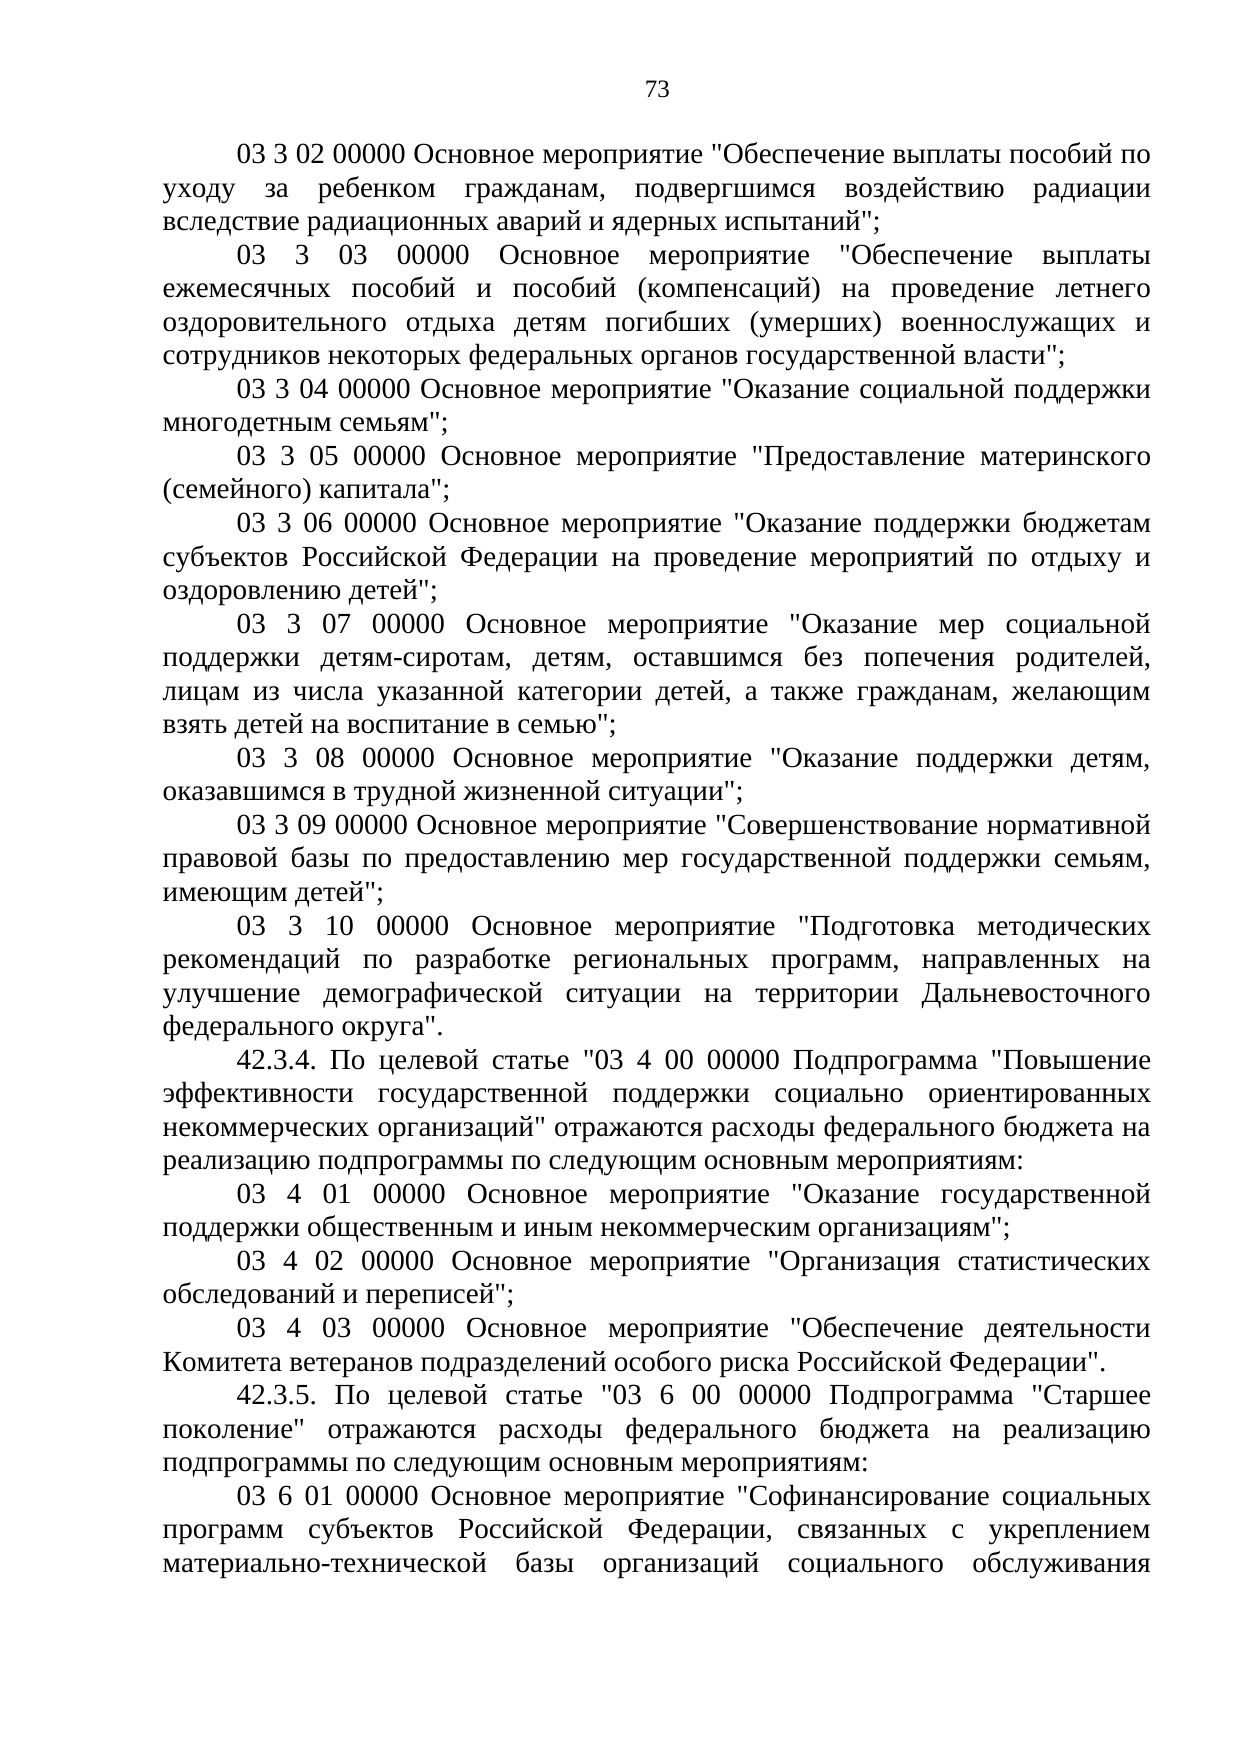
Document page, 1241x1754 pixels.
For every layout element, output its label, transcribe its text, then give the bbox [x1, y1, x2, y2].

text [162, 1478, 1152, 1578]
text 03 4 01 00000 Основное мероприятие "Оказание государственной поддержки общественным и иным некоммерческим организациям"; [162, 1176, 1152, 1243]
text 03 3 07 00000 Основное мероприятие "Оказание мер социальной поддержки детям-сиротам, детям, оставшимся без попечения родителей, лицам из числа указанной категории детей, а также гражданам, желающим взять детей на воспитание в семью"; [162, 606, 1152, 740]
text 03 3 10 00000 Основное мероприятие "Подготовка методических рекомендаций по разработке региональных программ, направленных на улучшение демографической ситуации на территории Дальневосточного федерального округа". [162, 908, 1152, 1042]
text 03 3 03 00000 Основное мероприятие "Обеспечение выплаты ежемесячных пособий и пособий (компенсаций) на проведение летнего оздоровительного отдыха детям погибших (умерших) военнослужащих и сотрудников некоторых федеральных органов государственной власти"; [162, 237, 1152, 371]
text 42.3.5. По целевой статье "03 6 00 00000 Подпрограмма "Старшее поколение" отражаются расходы федерального бюджета на реализацию подпрограммы по следующим основным мероприятиям: [162, 1377, 1152, 1478]
text 03 3 06 00000 Основное мероприятие "Оказание поддержки бюджетам субъектов Российской Федерации на проведение мероприятий по отдыху и оздоровлению детей"; [162, 505, 1152, 606]
text 03 4 02 00000 Основное мероприятие "Организация статистических обследований и переписей"; [162, 1243, 1152, 1310]
text 03 3 09 00000 Основное мероприятие "Совершенствование нормативной правовой базы по предоставлению мер государственной поддержки семьям, имеющим детей"; [162, 807, 1152, 908]
text 42.3.4. По целевой статье "03 4 00 00000 Подпрограмма "Повышение эффективности государственной поддержки социально ориентированных некоммерческих организаций" отражаются расходы федерального бюджета на реализацию подпрограммы по следующим основным мероприятиям: [162, 1042, 1152, 1176]
text 03 4 03 00000 Основное мероприятие "Обеспечение деятельности Комитета ветеранов подразделений особого риска Российской Федерации". [162, 1310, 1152, 1377]
text 03 3 04 00000 Основное мероприятие "Оказание социальной поддержки многодетным семьям"; [162, 371, 1152, 438]
text 03 3 08 00000 Основное мероприятие "Оказание поддержки детям, оказавшимся в трудной жизненной ситуации"; [162, 740, 1152, 807]
text 03 3 05 00000 Основное мероприятие "Предоставление материнского (семейного) капитала"; [162, 438, 1152, 505]
text 03 3 02 00000 Основное мероприятие "Обеспечение выплаты пособий по уходу за ребенком гражданам, подвергшимся воздействию радиации вследствие радиационных аварий и ядерных испытаний"; [162, 136, 1152, 237]
